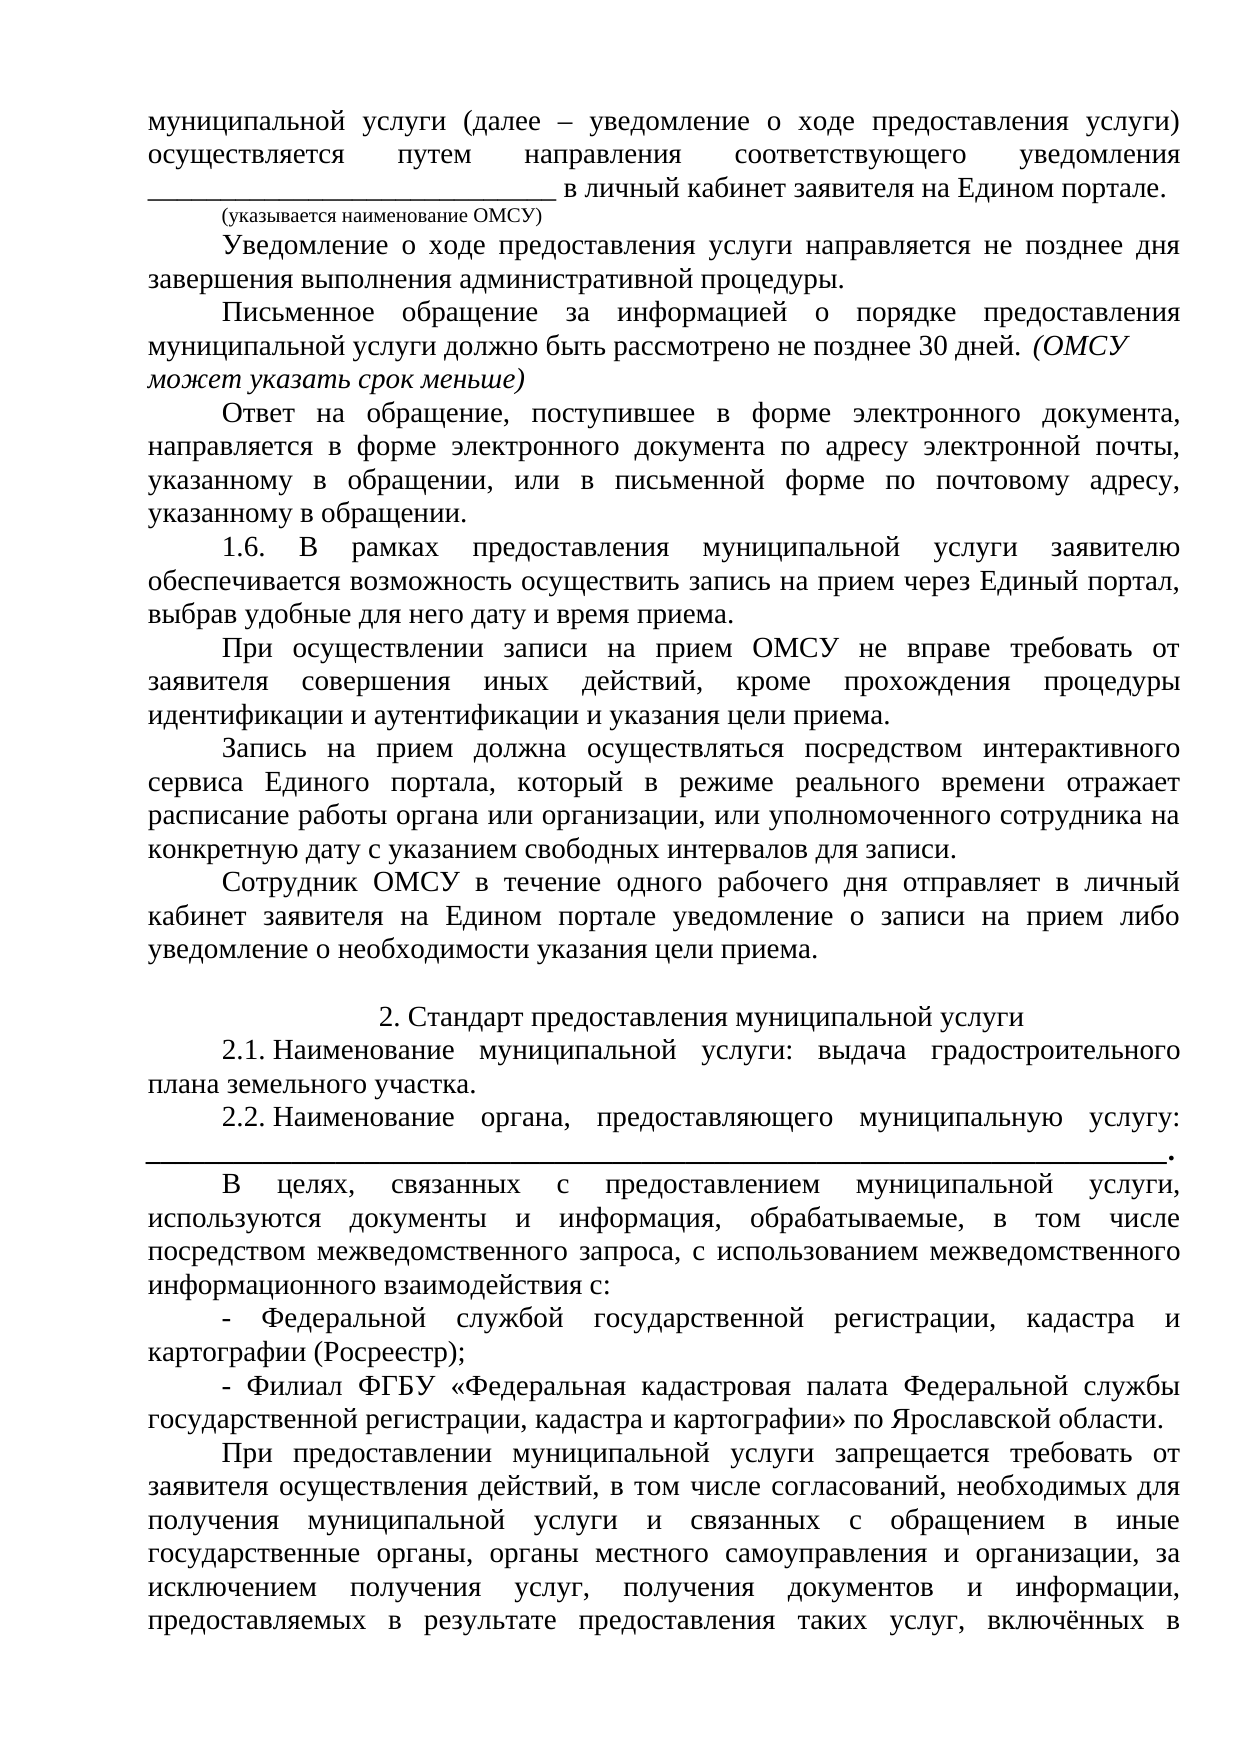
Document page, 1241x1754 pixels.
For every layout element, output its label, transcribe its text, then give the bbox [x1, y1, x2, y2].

text 2. Стандарт предоставления муниципальной услуги [148, 999, 1181, 1032]
text - Филиал ФГБУ «Федеральная кадастровая палата Федеральной службы государственной регистрации, кадастра и картографии» по Ярославской области. [148, 1368, 1181, 1435]
text Уведомление о ходе предоставления услуги направляется не позднее дня завершения выполнения административной процедуры. [148, 227, 1181, 294]
text 2.1. Наименование муниципальной услуги: выдача градостроительного плана земельного участка. [148, 1032, 1181, 1099]
text Запись на прием должна осуществляться посредством интерактивного сервиса Единого портала, который в режиме реального времени отражает расписание работы органа или организации, или уполномоченного сотрудника на конкретную дату с указанием свободных интервалов для записи. [148, 730, 1181, 864]
text При осуществлении записи на прием ОМСУ не вправе требовать от заявителя совершения иных действий, кроме прохождения процедуры идентификации и аутентификации и указания цели приема. [148, 630, 1181, 730]
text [148, 103, 1181, 203]
text 2.2. Наименование органа, предоставляющего муниципальную услугу: ______________________________________________________________________. [148, 1099, 1181, 1166]
text Письменное обращение за информацией о порядке предоставления муниципальной услуги должно быть рассмотрено не позднее 30 дней. (ОМСУ может указать срок меньше) [148, 294, 1181, 395]
text Сотрудник ОМСУ в течение одного рабочего дня отправляет в личный кабинет заявителя на Едином портале уведомление о записи на прием либо уведомление о необходимости указания цели приема. [148, 864, 1181, 965]
text В целях, связанных с предоставлением муниципальной услуги, используются документы и информация, обрабатываемые, в том числе посредством межведомственного запроса, с использованием межведомственного информационного взаимодействия с: [148, 1166, 1181, 1301]
text 1.6. В рамках предоставления муниципальной услуги заявителю обеспечивается возможность осуществить запись на прием через Единый портал, выбрав удобные для него дату и время приема. [148, 529, 1181, 630]
text - Федеральной службой государственной регистрации, кадастра и картографии (Росреестр); [148, 1301, 1181, 1368]
text (указывается наименование ОМСУ) [148, 203, 1181, 227]
text Ответ на обращение, поступившее в форме электронного документа, направляется в форме электронного документа по адресу электронной почты, указанному в обращении, или в письменной форме по почтовому адресу, указанному в обращении. [148, 395, 1181, 529]
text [148, 1435, 1181, 1636]
